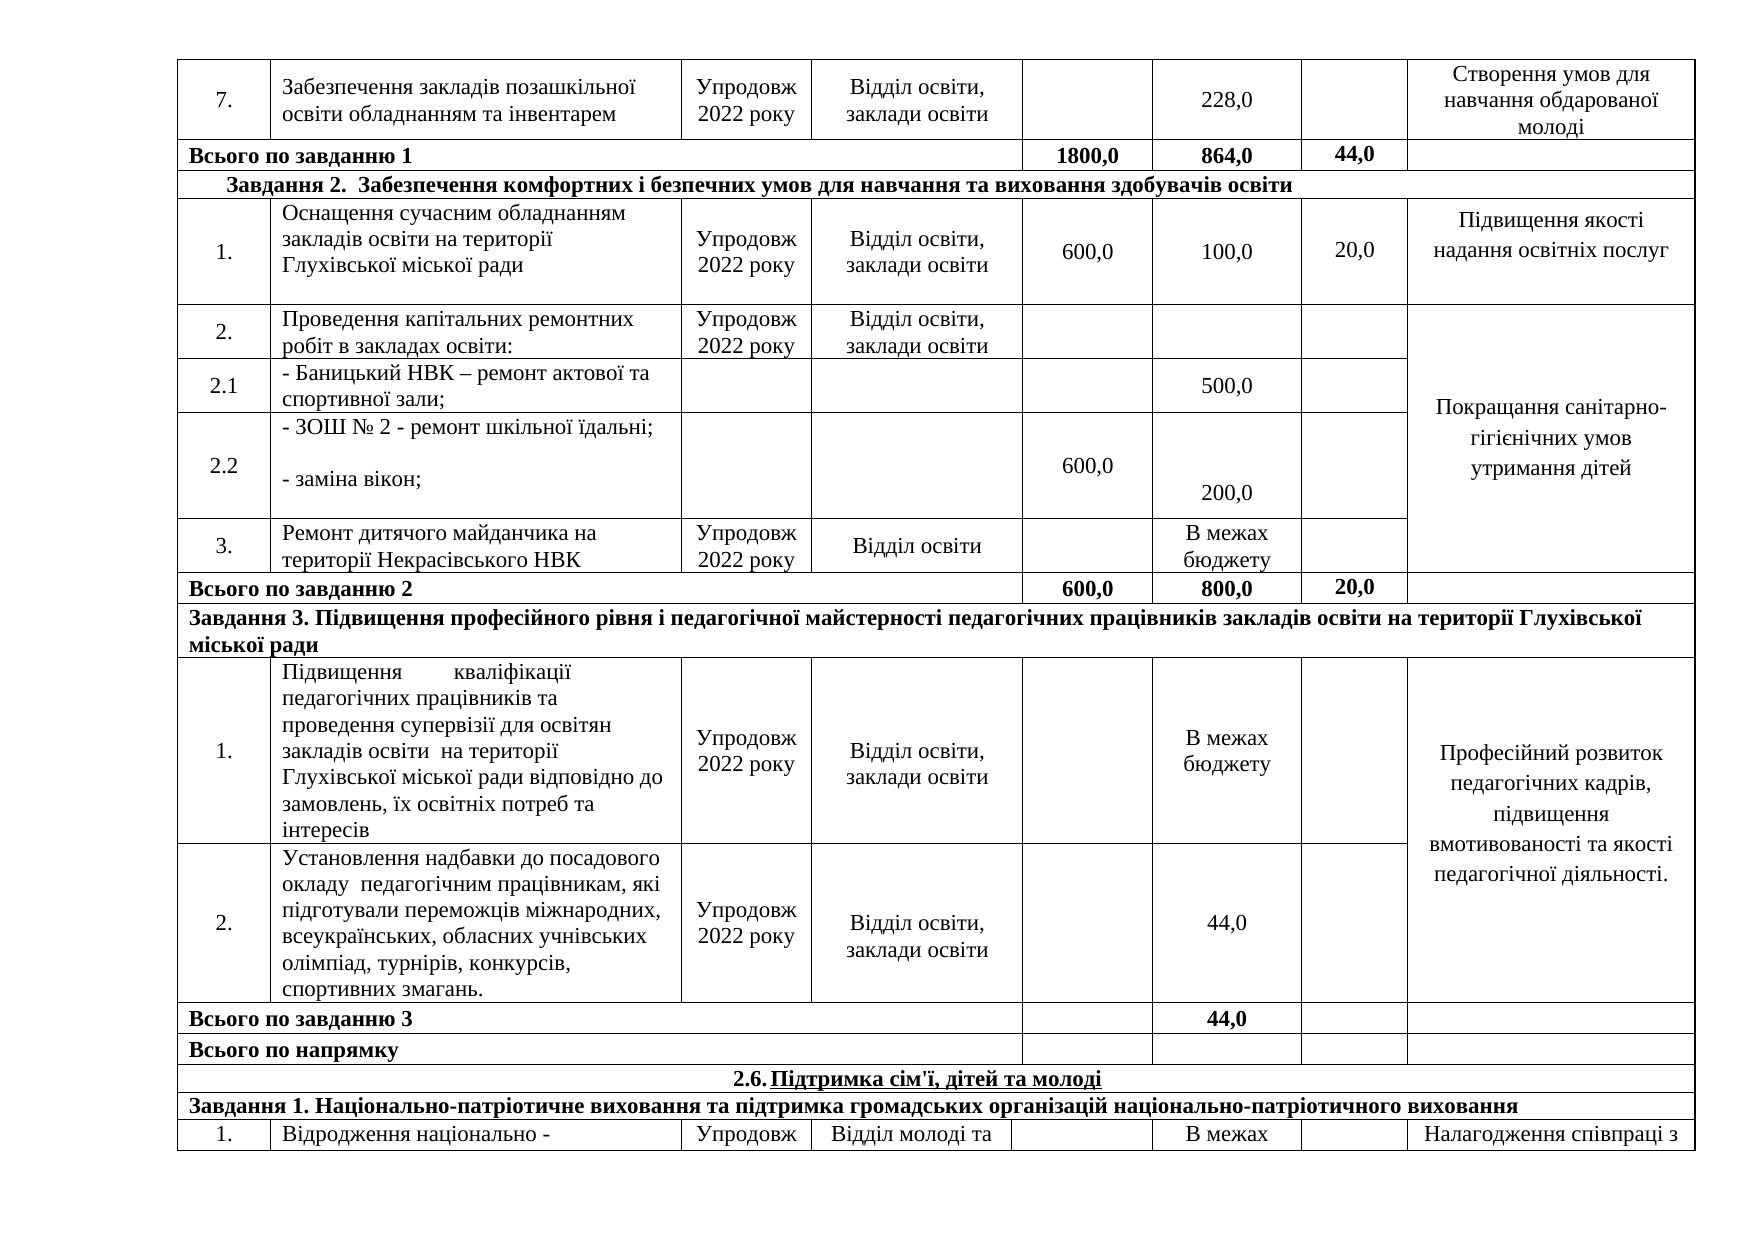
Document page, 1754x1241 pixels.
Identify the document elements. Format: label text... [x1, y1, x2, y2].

table_cell [1302, 60, 1407, 139]
table_cell 44,0 [1153, 1003, 1301, 1033]
table_cell 1. [178, 199, 270, 304]
table_cell [1302, 844, 1407, 1002]
table_cell [812, 359, 1022, 412]
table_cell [271, 1120, 681, 1150]
table_cell Всього по завданню 1 [178, 140, 1022, 170]
table_cell [1302, 413, 1407, 518]
table_cell 3. [178, 519, 270, 572]
table_cell [1023, 305, 1152, 358]
table_cell [1302, 305, 1407, 358]
table_cell Оснащення сучасним обладнанням закладів освіти на території Глухівської міської ради [271, 199, 681, 304]
table_cell [1153, 1034, 1301, 1064]
table_cell Професійний розвиток педагогічних кадрів, підвищення вмотивованості та якості педагогічної діяльності. [1408, 658, 1694, 1002]
table_cell Установлення надбавки до посадового окладу педагогічним працівникам, які підготували переможців міжнародних, всеукраїнських, обласних учнівських олімпіад, турнірів, конкурсів, спортивних змагань. [271, 844, 681, 1002]
table_cell В межах бюджету [1153, 1120, 1301, 1150]
table_cell [1302, 1034, 1407, 1064]
table_cell [812, 413, 1022, 518]
table_cell 200,0 [1153, 413, 1301, 518]
table_cell [1023, 1034, 1152, 1064]
table_cell 20,0 [1302, 573, 1407, 603]
table_cell Відділ освіти, заклади освіти [812, 60, 1022, 139]
table_cell [1302, 658, 1407, 842]
table_cell Упродовж 2022 року [682, 519, 811, 572]
table_cell [1023, 60, 1152, 139]
table_cell 600,0 [1023, 573, 1152, 603]
table_cell 2.2 [178, 413, 270, 518]
table_cell Проведення капітальних ремонтних робіт в закладах освіти: [271, 305, 681, 358]
table_cell [1023, 844, 1152, 1002]
table_cell Підвищення кваліфікації педагогічних працівників та проведення супервізії для освітян закладів освіти на території Глухівської міської ради відповідно до замовлень, їх освітніх потреб та інтересів [271, 658, 681, 842]
table_cell - Баницький НВК – ремонт актової та спортивної зали; [271, 359, 681, 412]
table_cell Всього по завданню 3 [178, 1003, 1022, 1033]
table_cell 44,0 [1302, 140, 1407, 170]
table_cell Підвищення якості надання освітніх послуг [1408, 199, 1694, 304]
table_cell 2. [178, 844, 270, 1002]
table_cell Завдання 1. Національно-патріотичне виховання та підтримка громадських організацій національно-патріотичного виховання [178, 1093, 1694, 1119]
table_cell - ЗОШ № 2 - ремонт шкільної їдальні; - заміна вікон; [271, 413, 681, 518]
table_cell Відділ освіти, заклади освіти [812, 305, 1022, 358]
table_cell Забезпечення закладів позашкільної освіти обладнанням та інвентарем [271, 60, 681, 139]
table_cell Відділ освіти, заклади освіти [812, 844, 1022, 1002]
table_cell 2. [178, 305, 270, 358]
table_cell Упродовж 2022 року [682, 1120, 811, 1150]
table_cell В межах бюджету [1153, 658, 1301, 842]
table_cell 20,0 [1302, 199, 1407, 304]
table_cell Відділ освіти, заклади освіти [812, 199, 1022, 304]
table_cell [1012, 1120, 1152, 1150]
table_cell Ремонт дитячого майданчика на території Некрасівського НВК [271, 519, 681, 572]
table_cell Всього по напрямку [178, 1034, 1022, 1064]
table_cell [1023, 519, 1152, 572]
table_cell Завдання 3. Підвищення професійного рівня і педагогічної майстерності педагогічних працівників закладів освіти на території Глухівської міської ради [178, 604, 1694, 657]
table_cell 600,0 [1023, 199, 1152, 304]
table_cell 228,0 [1153, 60, 1301, 139]
table_cell Покращання санітарно-гігієнічних умов утримання дітей [1408, 305, 1694, 572]
table_cell [1153, 305, 1301, 358]
table_cell [1408, 1034, 1694, 1064]
table_cell [1023, 658, 1152, 842]
table_cell 7. [178, 60, 270, 139]
table_cell Упродовж 2022 року [682, 60, 811, 139]
table_cell Всього по завданню 2 [178, 573, 1022, 603]
table_cell Упродовж 2022 року [682, 658, 811, 842]
table_cell Відділ освіти, заклади освіти [812, 658, 1022, 842]
table_cell [1302, 519, 1407, 572]
table_cell 100,0 [1153, 199, 1301, 304]
table_cell Відділ освіти [812, 519, 1022, 572]
table_cell 864,0 [1153, 140, 1301, 170]
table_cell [812, 1120, 1011, 1150]
table_cell Упродовж 2022 року [682, 199, 811, 304]
table_cell 1. [178, 1120, 270, 1150]
table_cell [1302, 1003, 1407, 1033]
table_cell 1. [178, 658, 270, 842]
table_cell 800,0 [1153, 573, 1301, 603]
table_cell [1408, 1120, 1694, 1150]
table_cell 500,0 [1153, 359, 1301, 412]
table_cell [682, 413, 811, 518]
table_cell [1408, 573, 1694, 603]
table_cell [1408, 1003, 1694, 1033]
table_cell Упродовж 2022 року [682, 305, 811, 358]
table_cell 2.1 [178, 359, 270, 412]
table_cell В межах бюджету [1153, 519, 1301, 572]
table_cell 600,0 [1023, 413, 1152, 518]
table_cell [682, 359, 811, 412]
table_cell [1023, 1003, 1152, 1033]
table_cell 44,0 [1153, 844, 1301, 1002]
table_cell [1408, 140, 1694, 170]
table_cell Упродовж 2022 року [682, 844, 811, 1002]
table_cell Завдання 2. Забезпечення комфортних і безпечних умов для навчання та виховання здобувачів освіти [178, 171, 1694, 198]
table_cell Підтримка сім'ї, дітей та молоді [178, 1065, 1694, 1092]
table_cell [1302, 359, 1407, 412]
table_cell Створення умов для навчання обдарованої молоді [1408, 60, 1694, 139]
table_cell 1800,0 [1023, 140, 1152, 170]
table_cell [1023, 359, 1152, 412]
table_cell [1302, 1120, 1407, 1150]
